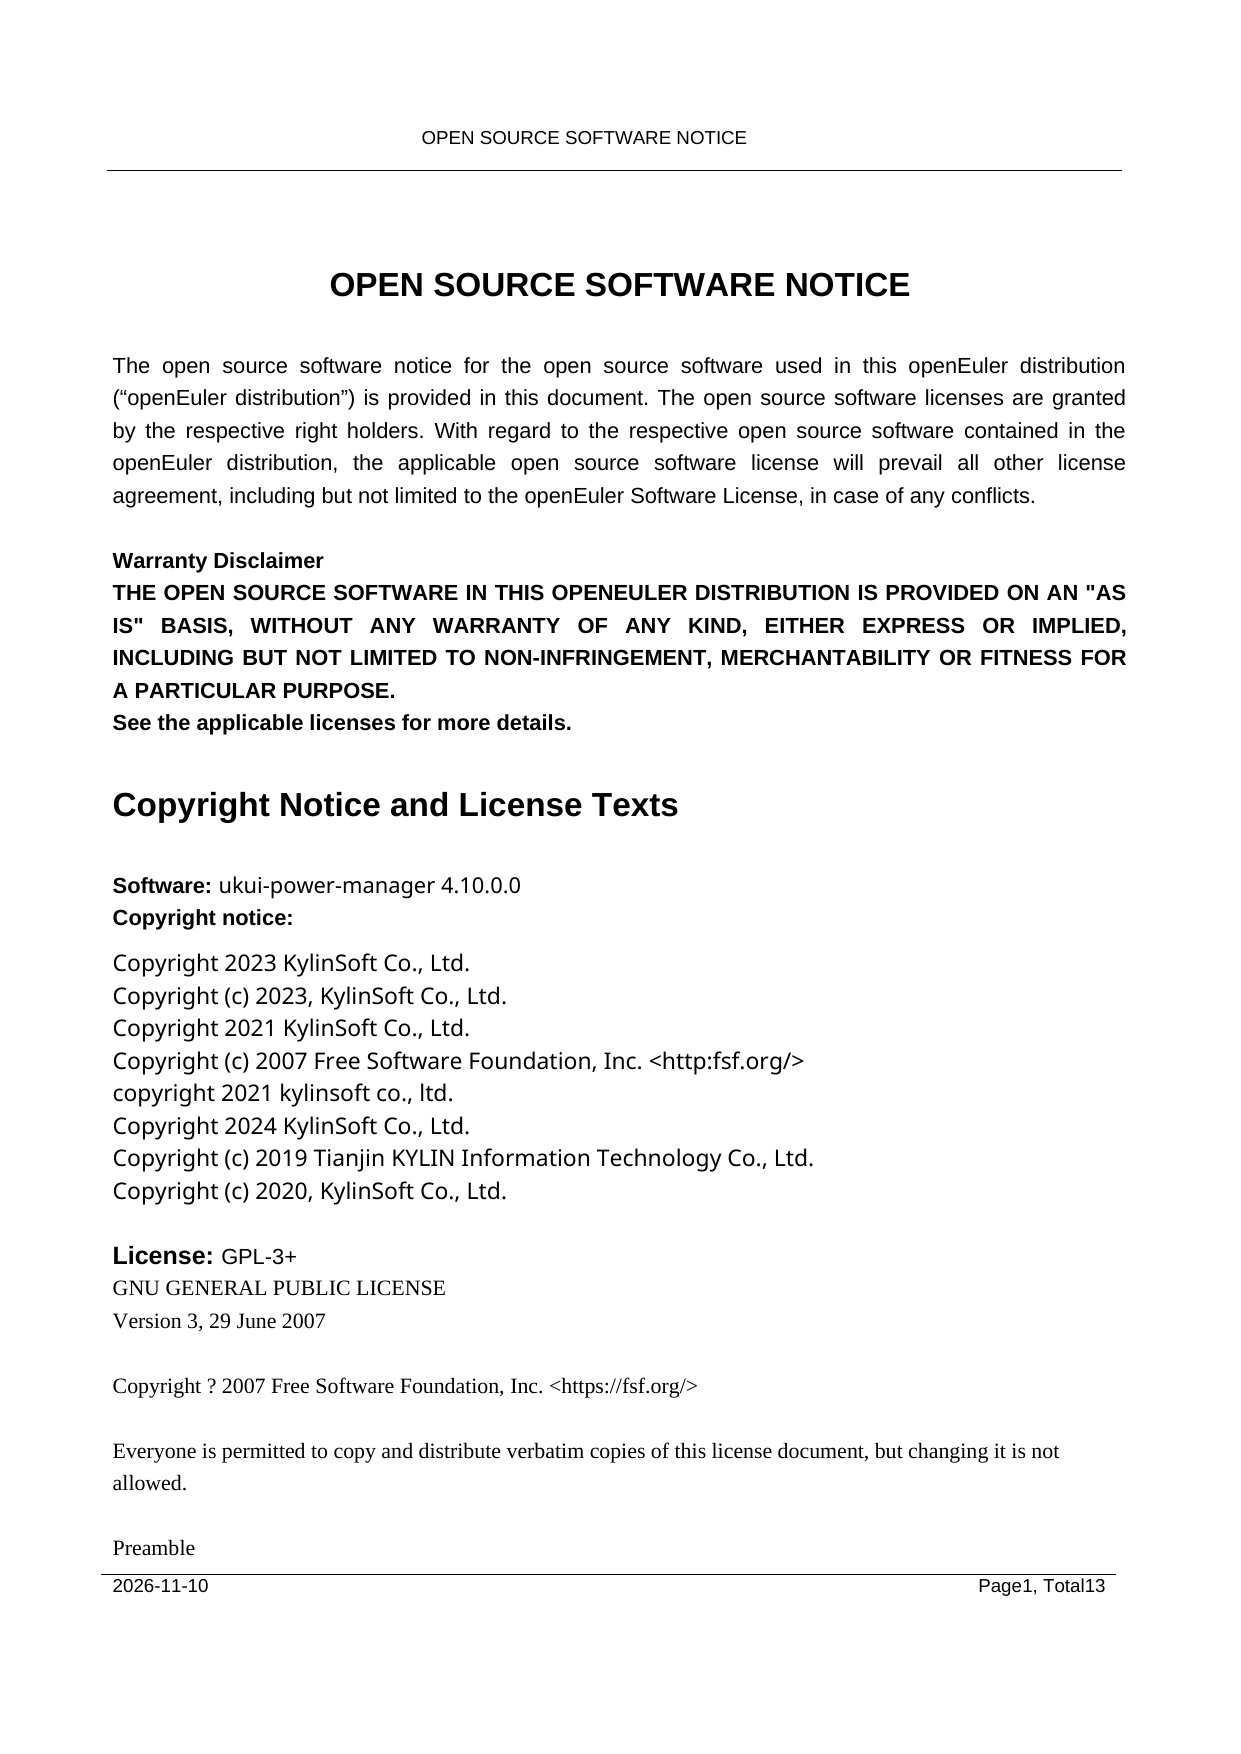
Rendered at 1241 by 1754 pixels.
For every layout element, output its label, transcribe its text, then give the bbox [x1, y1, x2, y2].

text OPEN SOURCE SOFTWARE NOTICE [112, 251, 1128, 316]
title Software: ukui-power-manager 4.10.0.0 [112, 869, 1128, 901]
text THE OPEN SOURCE SOFTWARE IN THIS OPENEULER DISTRIBUTION IS PROVIDED ON AN "AS IS" BASIS, WITHOUT ANY WARRANTY OF ANY KIND, EITHER EXPRESS OR IMPLIED, INCLUDING BUT NOT LIMITED TO NON-INFRINGEMENT, MERCHANTABILITY OR FITNESS FOR A PARTICULAR PURPOSE. See the applicable licenses for more details. [112, 576, 1128, 739]
text The open source software notice for the open source software used in this openEuler distribution (“openEuler distribution”) is provided in this document. The open source software licenses are granted by the respective right holders. With regard to the respective open source software contained in the openEuler distribution, the applicable open source software license will prevail all other license agreement, including but not limited to the openEuler Software License, in case of any conflicts. [112, 349, 1128, 511]
text Copyright notice: [112, 901, 1128, 934]
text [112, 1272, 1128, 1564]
text Copyright Notice and License Texts [112, 771, 1128, 836]
text License: GPL-3+ [112, 1239, 1128, 1272]
text Copyright 2023 KylinSoft Co., Ltd. Copyright (c) 2023, KylinSoft Co., Ltd. Copyright 2021 KylinSoft Co., Ltd. Copyright (c) 2007 Free Software Foundation, Inc. <http:fsf.org/> copyright 2021 kylinsoft co., ltd. Copyright 2024 KylinSoft Co., Ltd. Copyright (c) 2019 Tianjin KYLIN Information Technology Co., Ltd. Copyright (c) 2020, KylinSoft Co., Ltd. [112, 947, 1128, 1239]
text Warranty Disclaimer [112, 544, 1128, 576]
